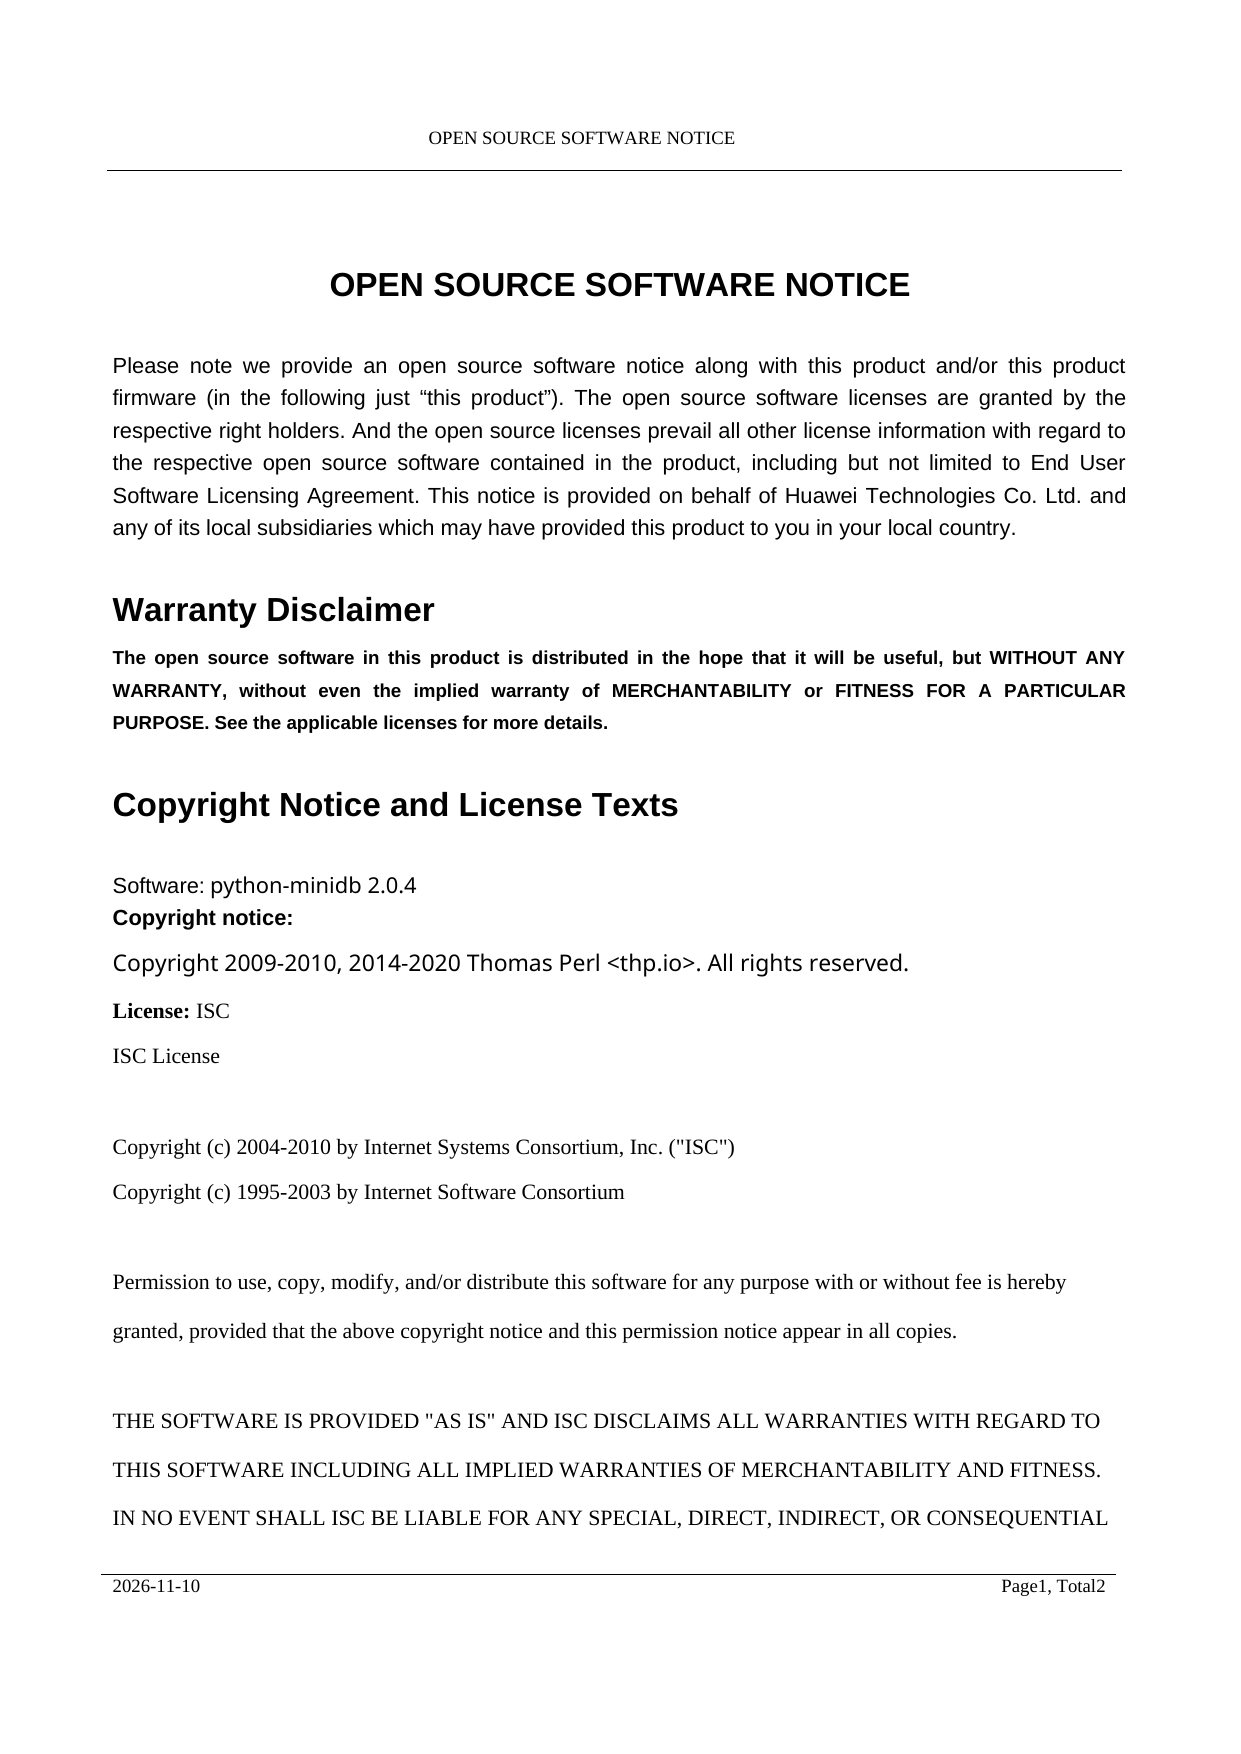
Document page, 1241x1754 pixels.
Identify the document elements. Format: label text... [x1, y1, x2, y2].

text Copyright Notice and License Texts [112, 771, 1128, 836]
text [112, 1404, 1128, 1534]
text Warranty Disclaimer [112, 576, 1128, 641]
text Copyright (c) 1995-2003 by Internet Software Consortium [112, 1175, 1128, 1208]
text Software: python-minidb 2.0.4 [112, 869, 1128, 901]
text ISC License [112, 1040, 1128, 1072]
text Permission to use, copy, modify, and/or distribute this software for any purpose with or without fee is hereby granted, provided that the above copyright notice and this permission notice appear in all copies. [112, 1265, 1128, 1347]
text Please note we provide an open source software notice along with this product and/or this product firmware (in the following just “this product”). The open source software licenses are granted by the respective right holders. And the open source licenses prevail all other license information with regard to the respective open source software contained in the product, including but not limited to End User Software Licensing Agreement. This notice is provided on behalf of Huawei Technologies Co. Ltd. and any of its local subsidiaries which may have provided this product to you in your local country. [112, 349, 1128, 544]
text The open source software in this product is distributed in the hope that it will be useful, but WITHOUT ANY WARRANTY, without even the implied warranty of MERCHANTABILITY or FITNESS FOR A PARTICULAR PURPOSE. See the applicable licenses for more details. [112, 641, 1128, 739]
text Copyright notice: [112, 901, 1128, 934]
text License: ISC [112, 995, 1128, 1027]
text Copyright 2009-2010, 2014-2020 Thomas Perl <thp.io>. All rights reserved. [112, 947, 1128, 979]
text Copyright (c) 2004-2010 by Internet Systems Consortium, Inc. ("ISC") [112, 1130, 1128, 1162]
text OPEN SOURCE SOFTWARE NOTICE [112, 251, 1128, 316]
